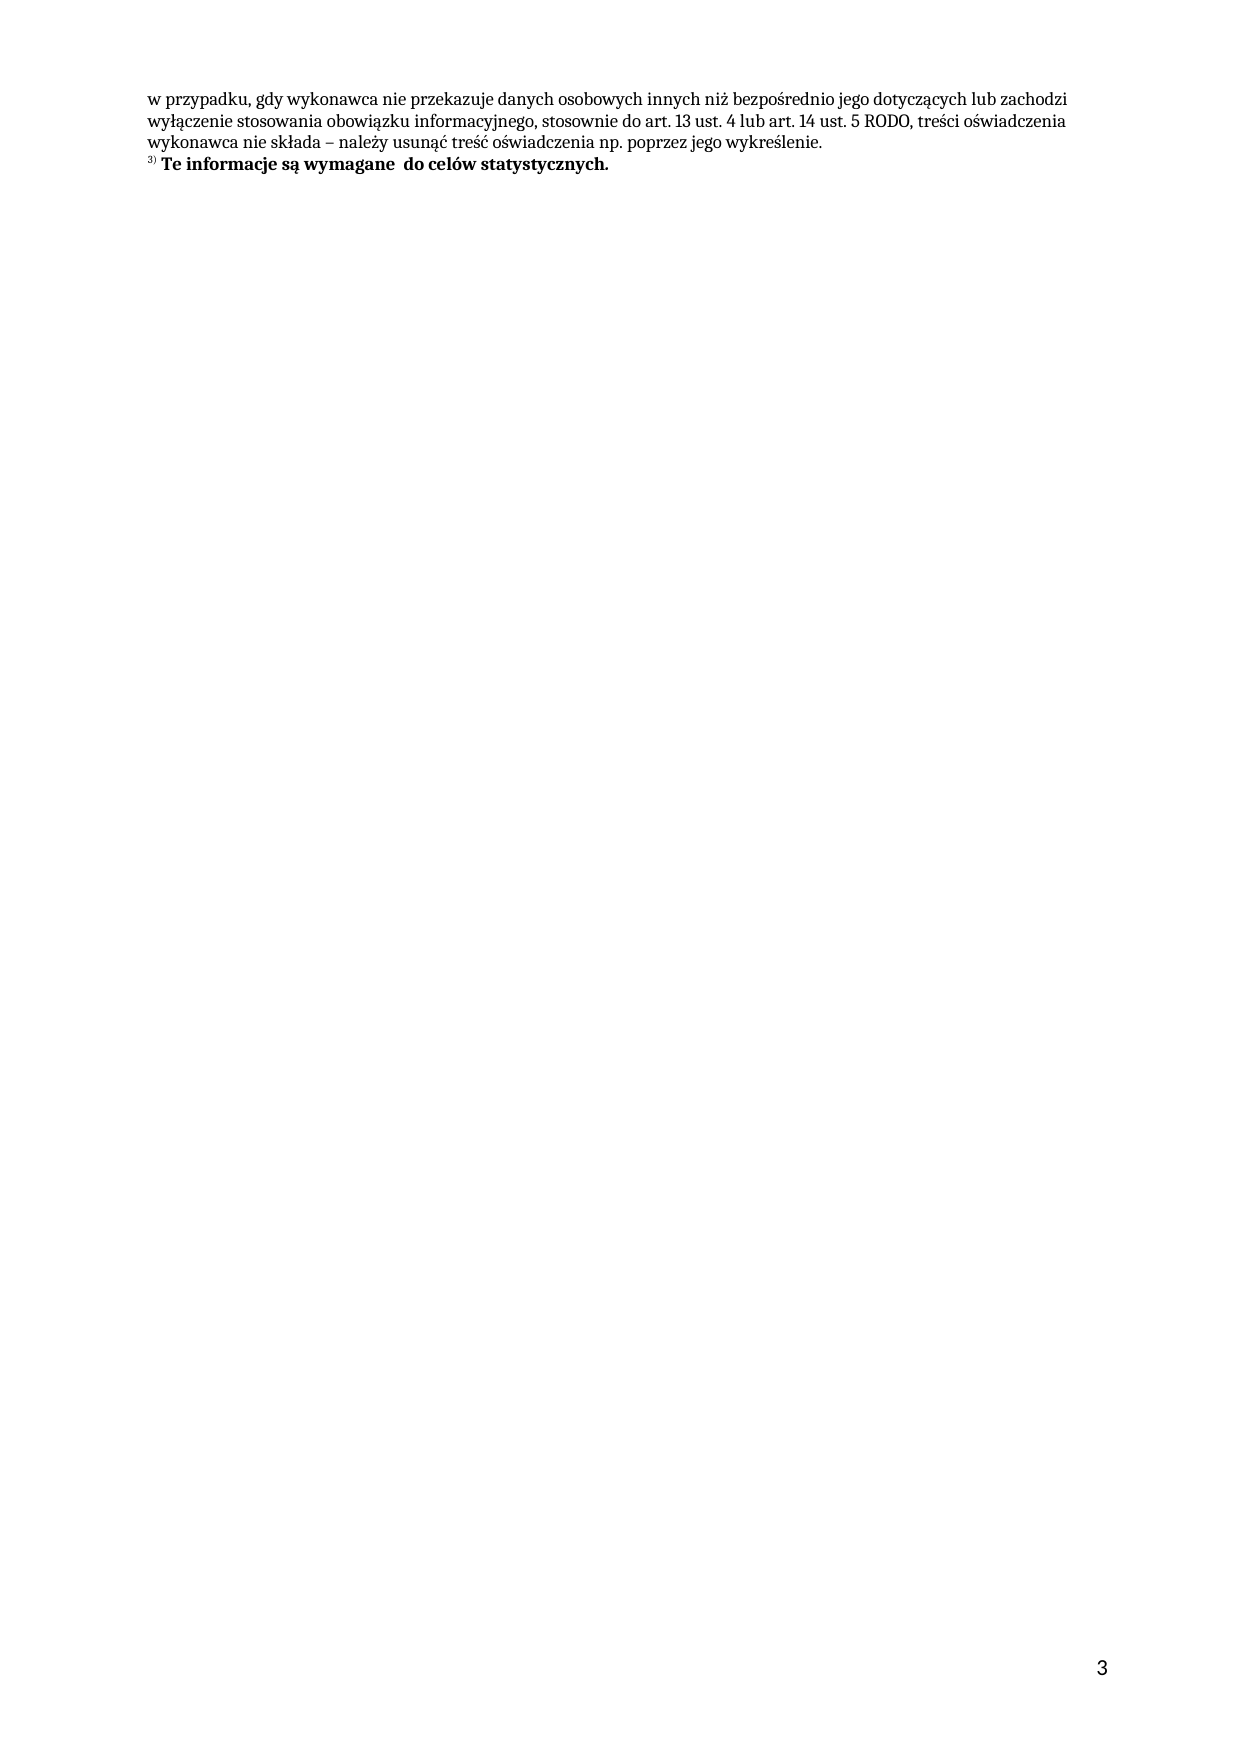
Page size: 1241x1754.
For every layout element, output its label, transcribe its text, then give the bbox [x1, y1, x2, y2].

text w przypadku, gdy wykonawca nie przekazuje danych osobowych innych niż bezpośrednio jego dotyczących lub zachodzi wyłączenie stosowania obowiązku informacyjnego, stosownie do art. 13 ust. 4 lub art. 14 ust. 5 RODO, treści oświadczenia wykonawca nie składa – należy usunąć treść oświadczenia np. poprzez jego wykreślenie. [148, 89, 1107, 153]
list 3) Te informacje są wymagane do celów statystycznych. [148, 153, 1107, 175]
